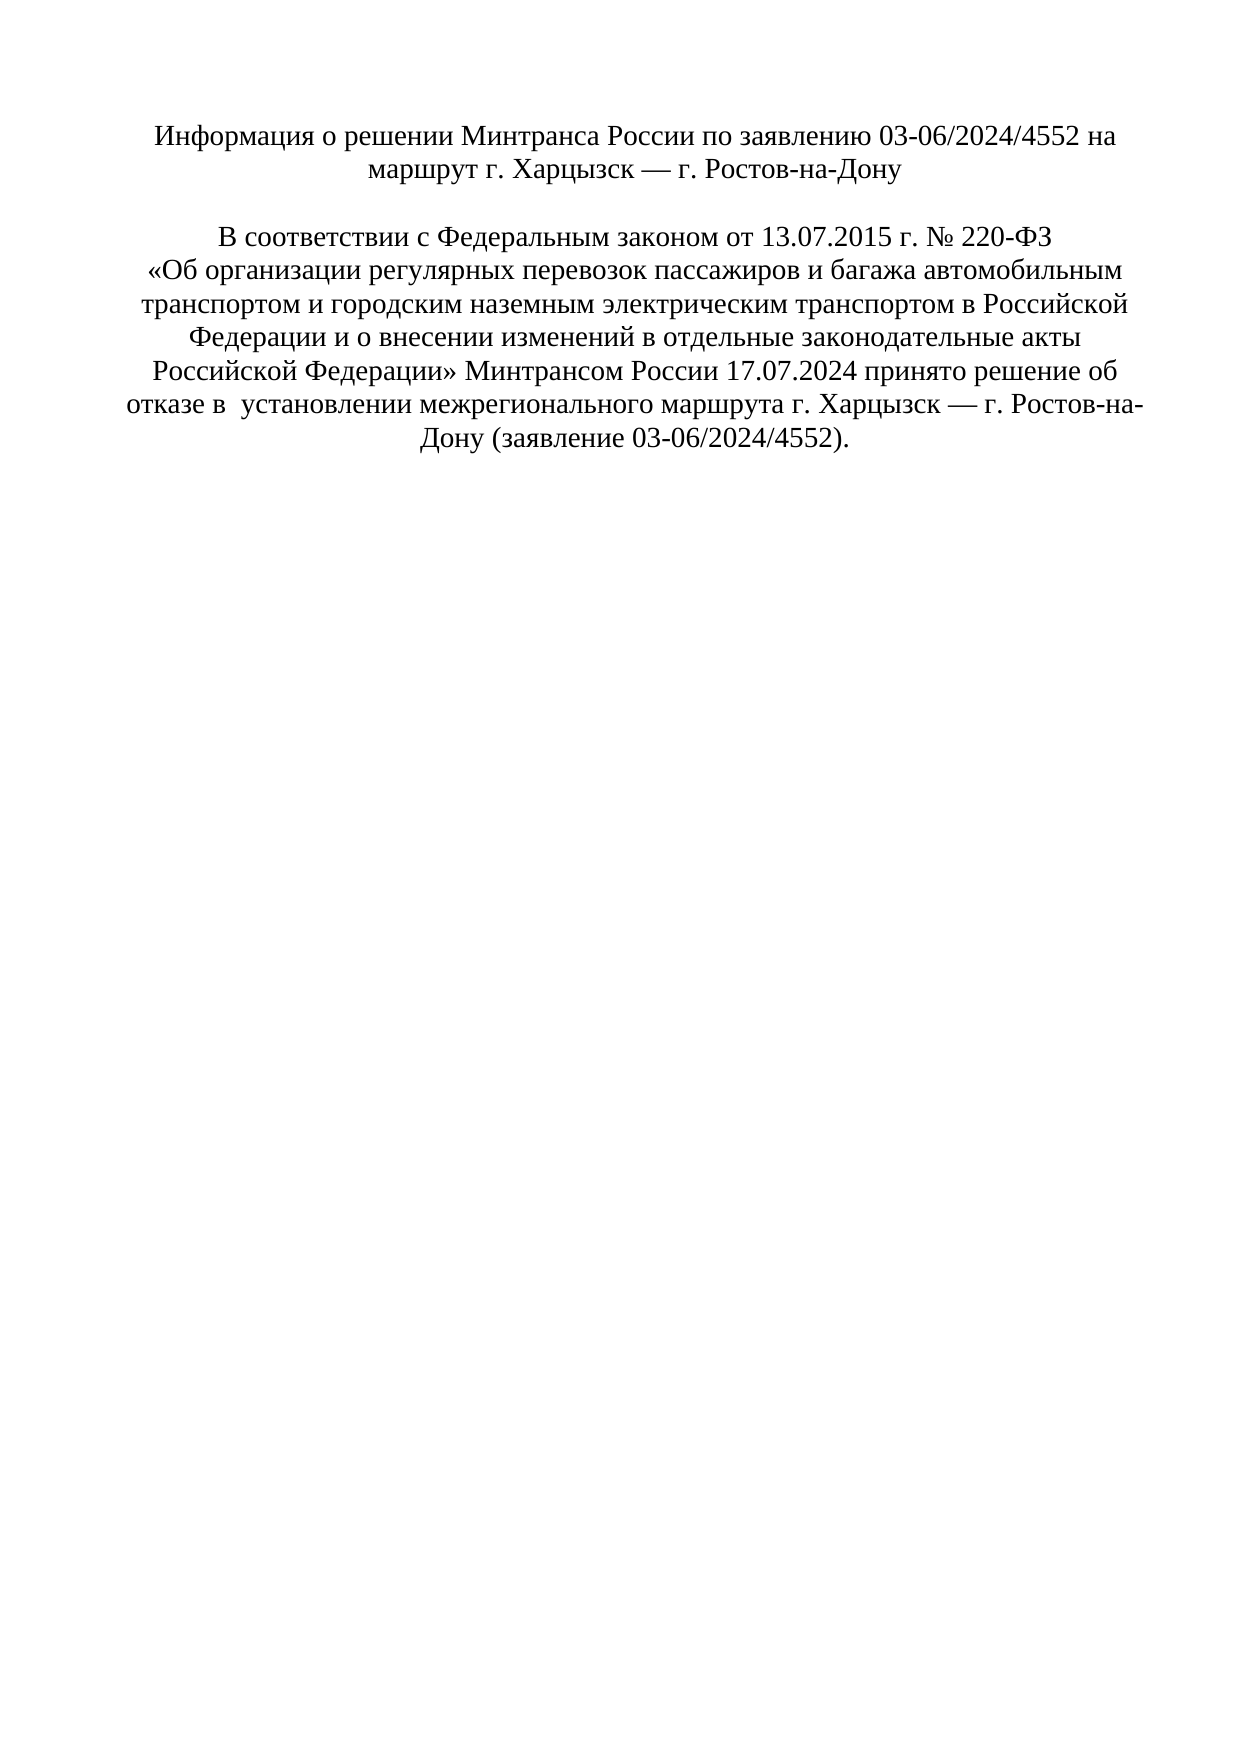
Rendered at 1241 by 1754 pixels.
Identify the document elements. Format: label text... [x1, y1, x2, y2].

text В соответствии с Федеральным законом от 13.07.2015 г. № 220-ФЗ «Об организации регулярных перевозок пассажиров и багажа автомобильным транспортом и городским наземным электрическим транспортом в Российской Федерации и о внесении изменений в отдельные законодательные акты Российской Федерации» Минтрансом России 17.07.2024 принято решение об отказе в установлении межрегионального маршрута г. Харцызск — г. Ростов-на-Дону (заявление 03-06/2024/4552). [118, 219, 1152, 453]
text Информация о решении Минтранса России по заявлению 03-06/2024/4552 на маршрут г. Харцызск — г. Ростов-на-Дону [118, 118, 1152, 185]
